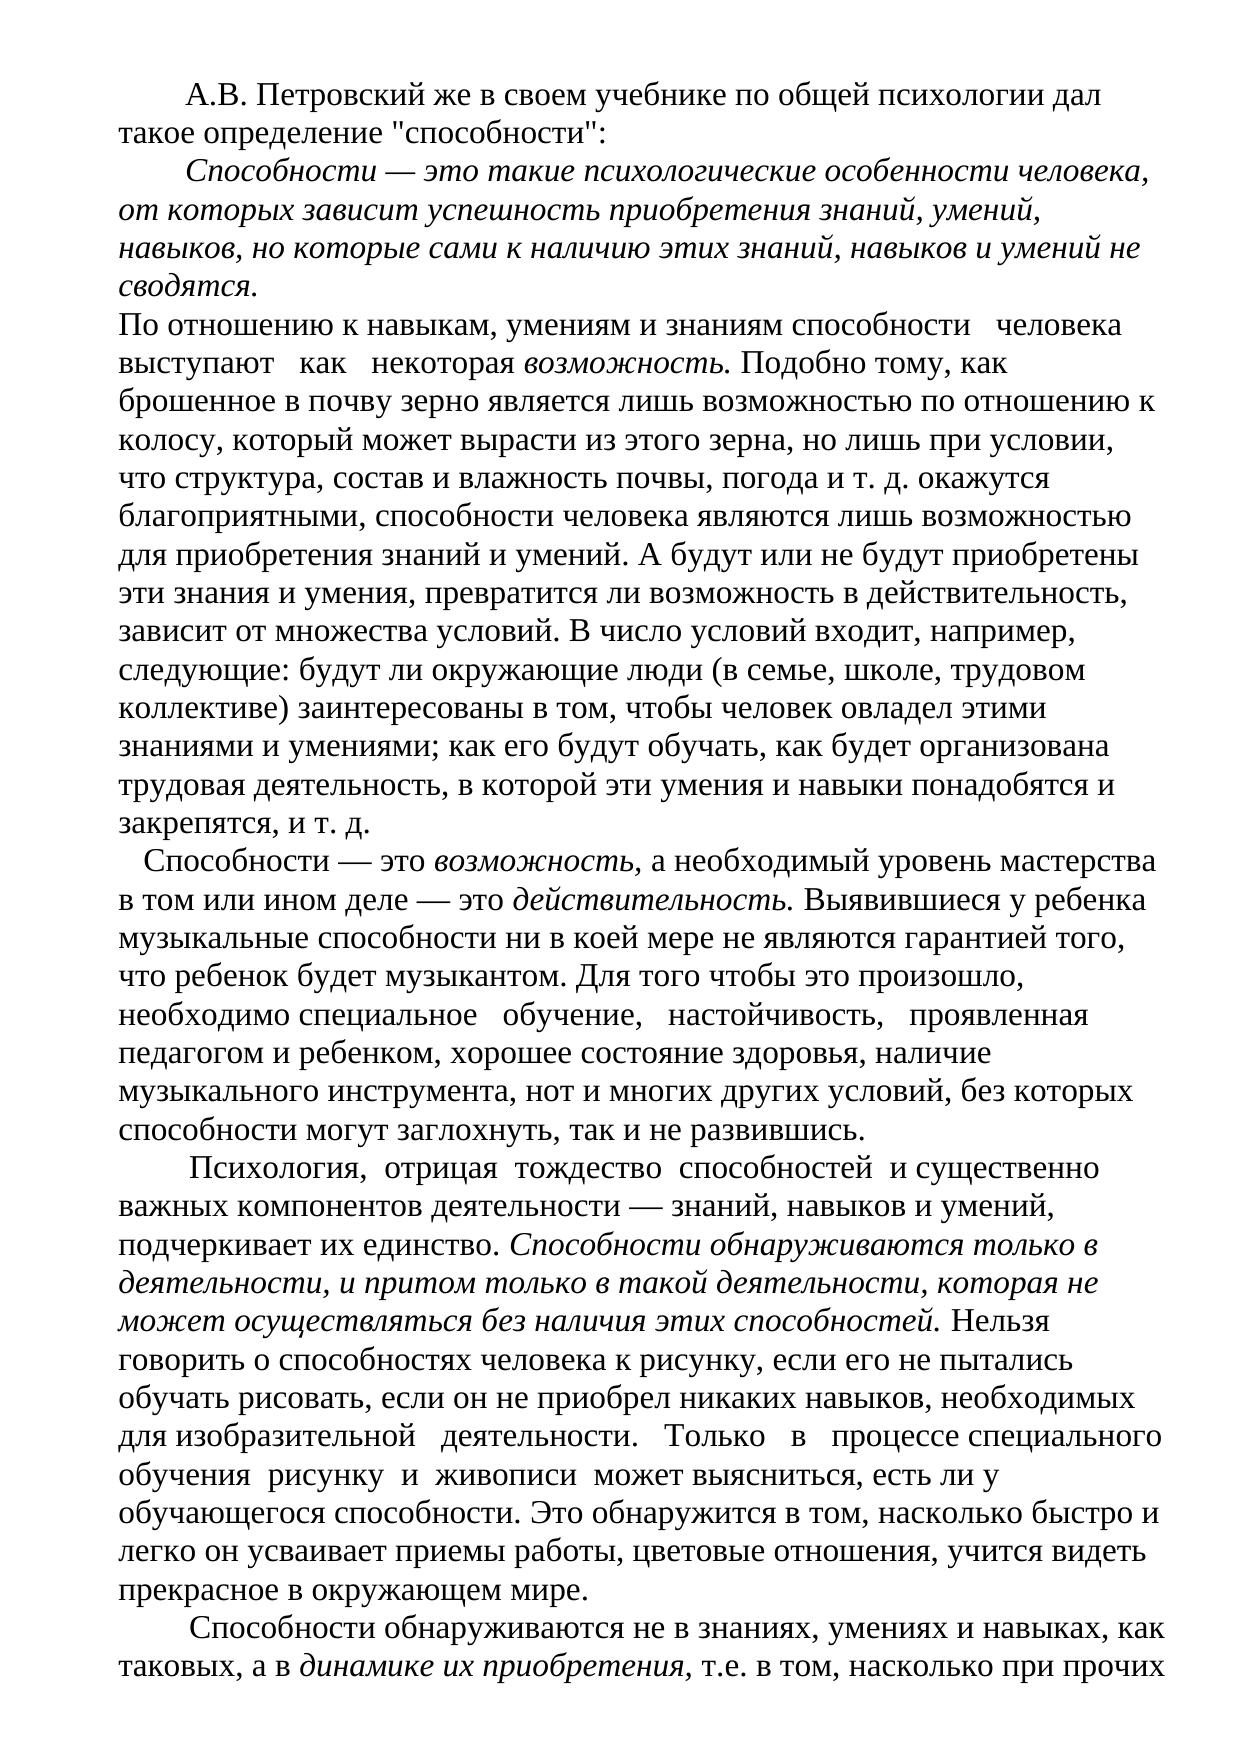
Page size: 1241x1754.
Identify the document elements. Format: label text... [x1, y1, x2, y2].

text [118, 1607, 1169, 1684]
text Психология, отрицая тождество способностей и существенно важных компонентов деятельности — знаний, навыков и умений, подчеркивает их единство. Способности обнаруживаются только в деятельности, и притом только в такой деятельности, которая не может осуществляться без наличия этих способностей. Нельзя говорить о способностях человека к рисунку, если его не пытались обучать рисовать, если он не приобрел никаких навыков, необходимых для изобразительной деятельности. Только в процессе специального обучения рисунку и живописи может выясниться, есть ли у обучающегося способности. Это обнаружится в том, насколько быстро и легко он усваивает приемы работы, цветовые отношения, учится видеть прекрасное в окружающем мире. [118, 1147, 1169, 1607]
text По отношению к навыкам, умениям и знаниям способности человека выступают как некоторая возможность. Подобно тому, как брошенное в почву зерно является лишь возможностью по отношению к колосу, который может вырасти из этого зерна, но лишь при условии, что структура, состав и влажность почвы, погода и т. д. окажутся благоприятными, способности человека являются лишь возможностью для приобретения знаний и умений. А будут или не будут приобретены эти знания и умения, превратится ли возможность в действительность, зависит от множества условий. В число условий входит, например, следующие: будут ли окружающие люди (в семье, школе, трудовом коллективе) заинтересованы в том, чтобы человек овладел этими знаниями и умениями; как его будут обучать, как будет организована трудовая деятельность, в которой эти умения и навыки понадобятся и закрепятся, и т. д. [118, 304, 1169, 841]
text Способности — это такие психологические особенности человека, от которых зависит успешность приобретения знаний, умений, навыков, но которые сами к наличию этих знаний, навыков и умений не сводятся. [118, 151, 1169, 304]
text А.В. Петровский же в своем учебнике по общей психологии дал такое определение "способности": [118, 74, 1169, 151]
text Способности — это возможность, а необходимый уровень мастерства в том или ином деле — это действительность. Выявившиеся у ребенка музыкальные способности ни в коей мере не являются гарантией того, что ребенок будет музыкантом. Для того чтобы это произошло, необходимо специальное обучение, настойчивость, проявленная педагогом и ребенком, хорошее состояние здоровья, наличие музыкального инструмента, нот и многих других условий, без которых способности могут заглохнуть, так и не развившись. [118, 841, 1169, 1147]
